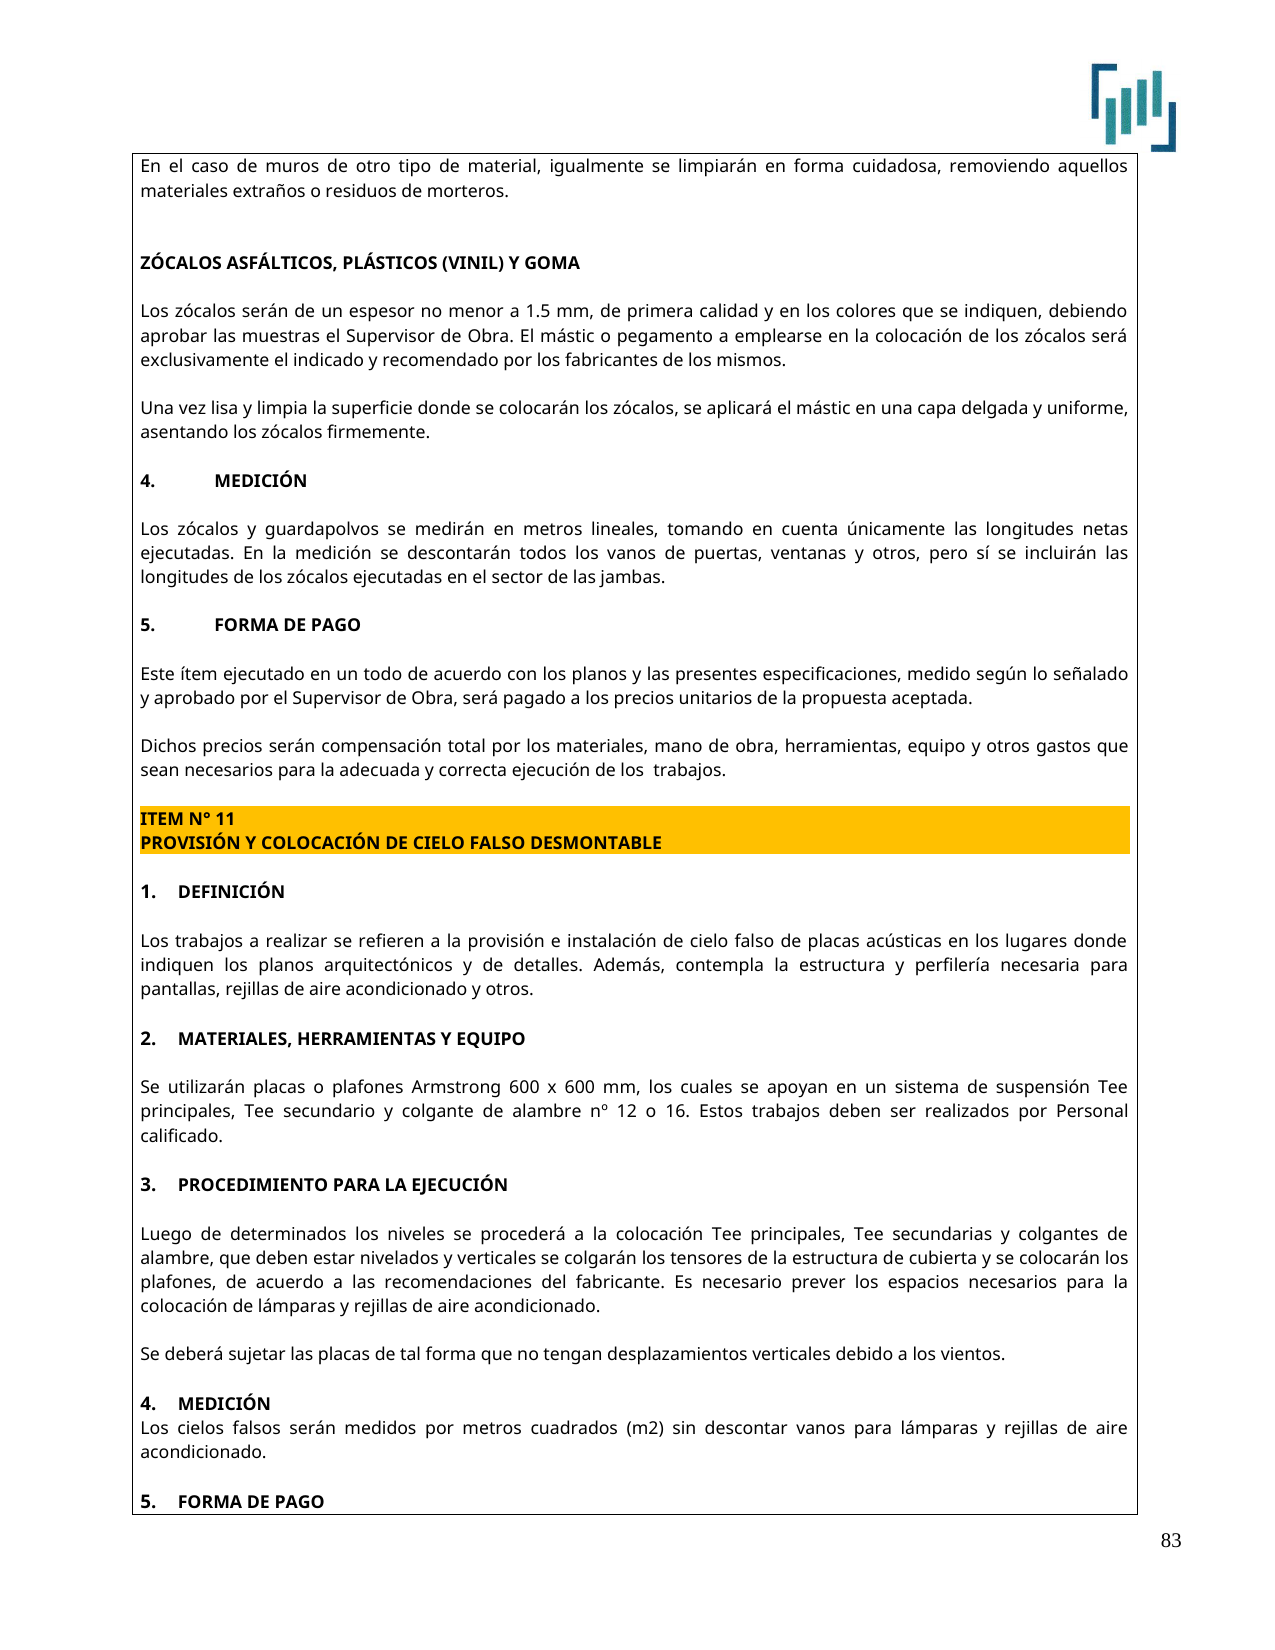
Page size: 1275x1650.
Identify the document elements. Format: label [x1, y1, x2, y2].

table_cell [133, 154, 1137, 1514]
picture [1080, 59, 1182, 153]
